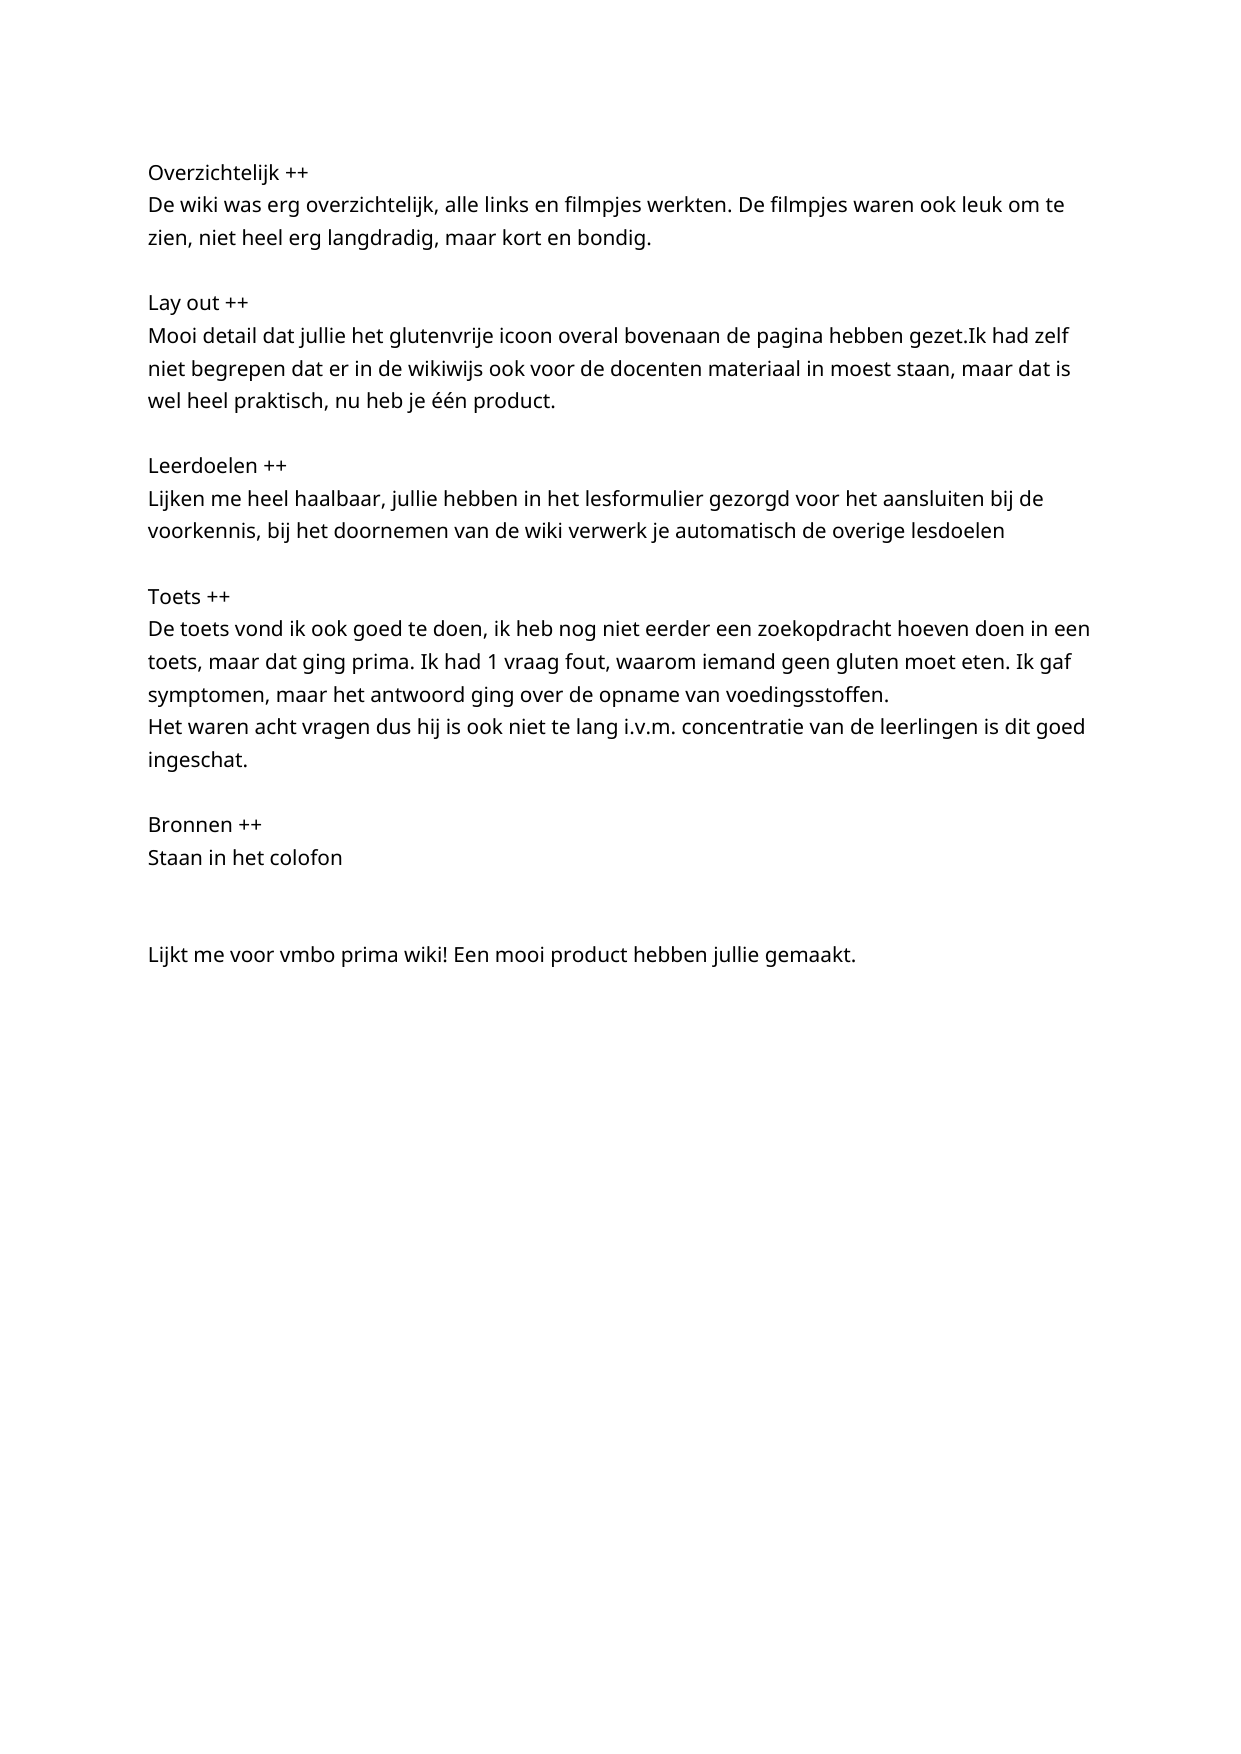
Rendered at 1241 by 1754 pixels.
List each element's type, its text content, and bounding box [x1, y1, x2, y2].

text Lay out ++ [148, 288, 1093, 317]
text Mooi detail dat jullie het glutenvrije icoon overal bovenaan de pagina hebben gezet.Ik had zelf niet begrepen dat er in de wikiwijs ook voor de docenten materiaal in moest staan, maar dat is wel heel praktisch, nu heb je één product. [148, 321, 1093, 415]
text Toets ++ [148, 582, 1093, 610]
text Lijken me heel haalbaar, jullie hebben in het lesformulier gezorgd voor het aansluiten bij de voorkennis, bij het doornemen van de wiki verwerk je automatisch de overige lesdoelen [148, 484, 1093, 545]
text De toets vond ik ook goed te doen, ik heb nog niet eerder een zoekopdracht hoeven doen in een toets, maar dat ging prima. Ik had 1 vraag fout, waarom iemand geen gluten moet eten. Ik gaf symptomen, maar het antwoord ging over de opname van voedingsstoffen. [148, 614, 1093, 708]
text De wiki was erg overzichtelijk, alle links en filmpjes werkten. De filmpjes waren ook leuk om te zien, niet heel erg langdradig, maar kort en bondig. [148, 191, 1093, 252]
text Staan in het colofon [148, 843, 1093, 871]
text Bronnen ++ [148, 810, 1093, 838]
text Lijkt me voor vmbo prima wiki! Een mooi product hebben jullie gemaakt. [148, 941, 1093, 969]
text Leerdoelen ++ [148, 451, 1093, 480]
text Het waren acht vragen dus hij is ook niet te lang i.v.m. concentratie van de leerlingen is dit goed ingeschat. [148, 712, 1093, 773]
text Overzichtelijk ++ [148, 158, 1093, 186]
